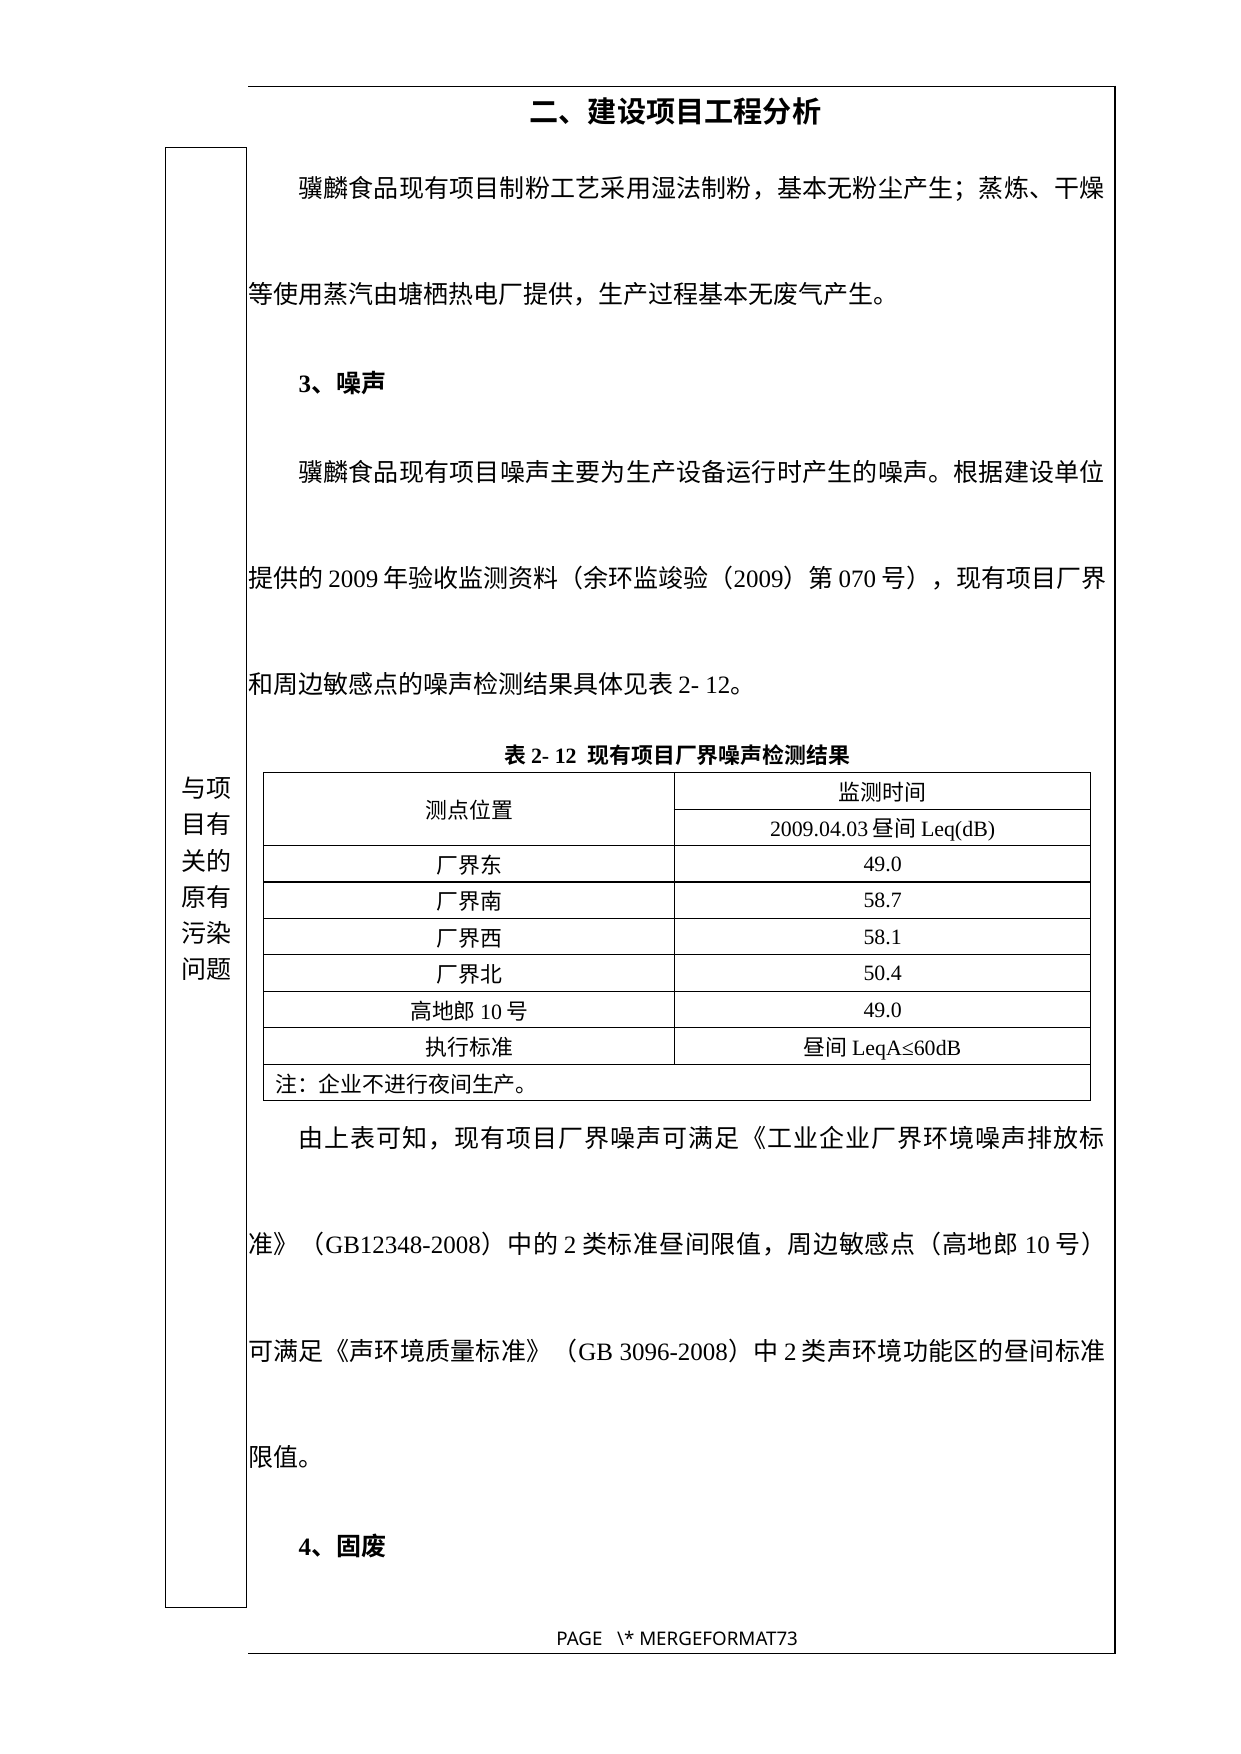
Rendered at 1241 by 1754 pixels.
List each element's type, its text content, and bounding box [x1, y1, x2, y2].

table_cell 2009.04.03昼间Leq(dB) [675, 810, 1090, 845]
table_cell 厂界西 [264, 919, 674, 954]
table_cell 49.0 [675, 992, 1090, 1027]
table_header 测点位置 [264, 773, 674, 845]
text 3、噪声 [248, 346, 1106, 417]
table_cell 高地郎10号 [264, 992, 674, 1027]
text 4、固废 [248, 1509, 1106, 1580]
text 表2- 12 现有项目厂界噪声检测结果 [248, 737, 1106, 772]
table_cell 注：企业不进行夜间生产。 [264, 1065, 1090, 1100]
table_cell 昼间LeqA≤60dB [675, 1028, 1090, 1064]
table_cell 50.4 [675, 955, 1090, 991]
table_header 监测时间 [675, 773, 1090, 808]
text 骥麟食品现有项目制粉工艺采用湿法制粉，基本无粉尘产生；蒸炼、干燥等使用蒸汽由塘栖热电厂提供，生产过程基本无废气产生。 [248, 151, 1106, 328]
table_cell 58.7 [675, 883, 1090, 918]
text 骥麟食品现有项目噪声主要为生产设备运行时产生的噪声。根据建设单位提供的2009年验收监测资料（余环监竣验（2009）第070号），现有项目厂界和周边敏感点的噪声检测结果具体见表2- 12。 [248, 435, 1106, 718]
text 由上表可知，现有项目厂界噪声可满足《工业企业厂界环境噪声排放标准》（GB12348-2008）中的2类标准昼间限值，周边敏感点（高地郎10号）可满足《声环境质量标准》（GB 3096-2008）中2类声环境功能区的昼间标准限值。 [248, 1101, 1106, 1491]
table_cell 厂界东 [264, 846, 674, 881]
table_cell 厂界北 [264, 955, 674, 991]
table_cell 厂界南 [264, 883, 674, 918]
table_cell 58.1 [675, 919, 1090, 954]
table_cell 49.0 [675, 846, 1090, 881]
table_cell 执行标准 [264, 1028, 674, 1064]
